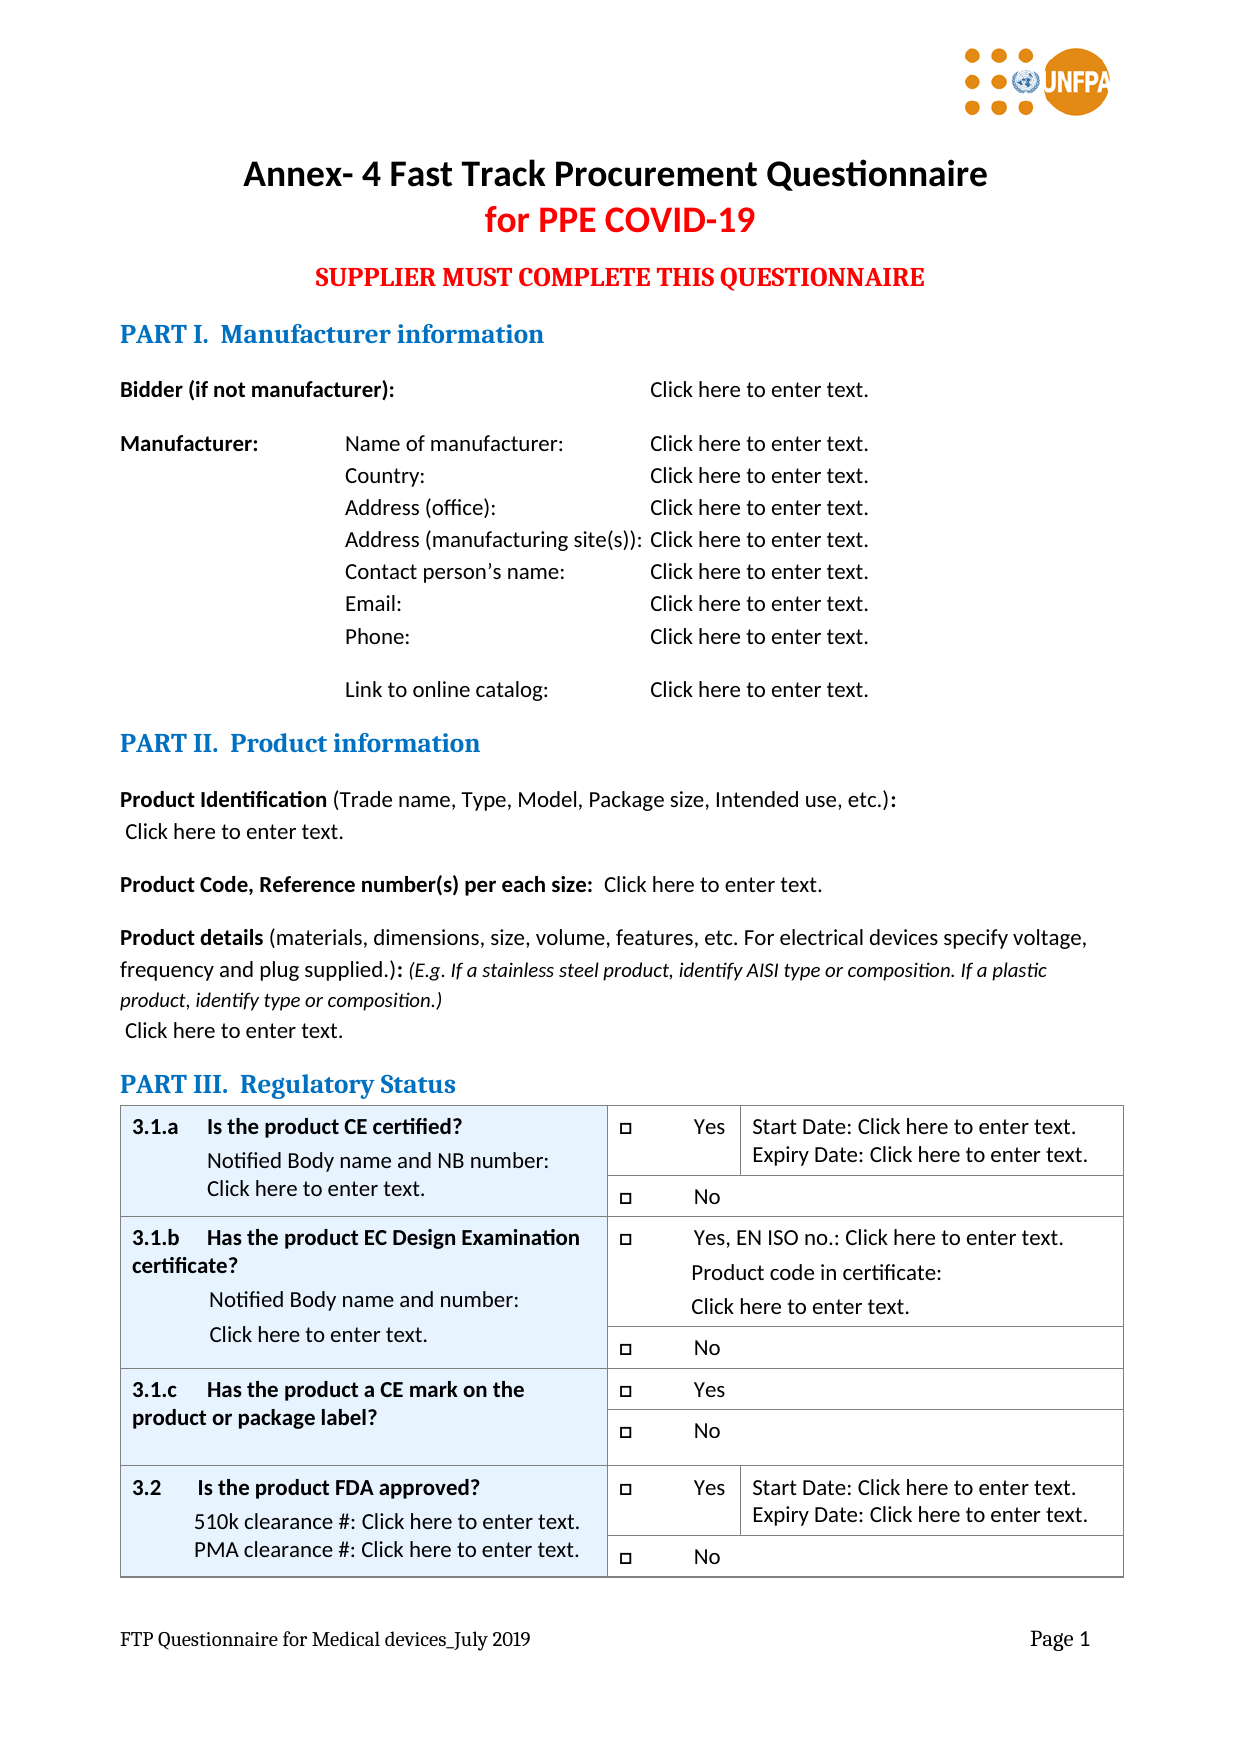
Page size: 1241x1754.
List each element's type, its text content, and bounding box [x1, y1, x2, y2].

table_cell □ Yes [608, 1466, 740, 1535]
table_cell □ No [608, 1176, 1123, 1216]
text Link to online catalog: [120, 675, 1120, 703]
text Product Code, Reference number(s) per each size: [120, 870, 1120, 898]
table_cell □ Yes, EN ISO no.: Product code in certificate: [608, 1217, 1123, 1326]
text Product details (materials, dimensions, size, volume, features, etc. For electrical devices specify voltage, frequency and plug supplied.): (E.g. If a stainless steel product, identify AISI type or composition. If a plastic product, identify type or composition.) [120, 923, 1120, 1044]
table_cell 3.1.b Has the product EC Design Examination certificate? Notified Body name and number: [121, 1217, 607, 1368]
table_cell Start Date: Expiry Date: [741, 1466, 1123, 1535]
table_header □ Yes [608, 1106, 740, 1174]
text SUPPLIER MUST COMPLETE THIS QUESTIONNAIRE [120, 262, 1120, 294]
picture [951, 39, 1118, 117]
text PART II. Product information [120, 728, 1120, 759]
subtitle PART III. Regulatory Status [120, 1069, 1120, 1100]
table_cell □ Yes [608, 1369, 1123, 1409]
table_header 3.1.a Is the product CE certified? Notified Body name and NB number: [121, 1106, 607, 1216]
table_cell □ No [608, 1410, 1123, 1465]
table_cell □ No [608, 1327, 1123, 1368]
table_header Start Date: Expiry Date: [741, 1106, 1123, 1174]
text Product Identification (Trade name, Type, Model, Package size, Intended use, etc.): [120, 785, 1120, 845]
table_cell 3.2 Is the product FDA approved? 510k clearance #: PMA clearance #: [121, 1466, 607, 1576]
text Bidder (if not manufacturer): [120, 376, 1120, 404]
text Manufacturer: Name of manufacturer: Country: Address (office): Address (manufacturing site(s)): Contact person’s name: Email: Phone: [120, 429, 1120, 650]
text Annex- 4 Fast Track Procurement Questionnaire for PPE COVID-19 [120, 150, 1120, 242]
text PART I. Manufacturer information [120, 319, 1120, 350]
table_cell □ No [608, 1536, 1123, 1576]
table_cell 3.1.c Has the product a CE mark on the product or package label? [121, 1369, 607, 1465]
